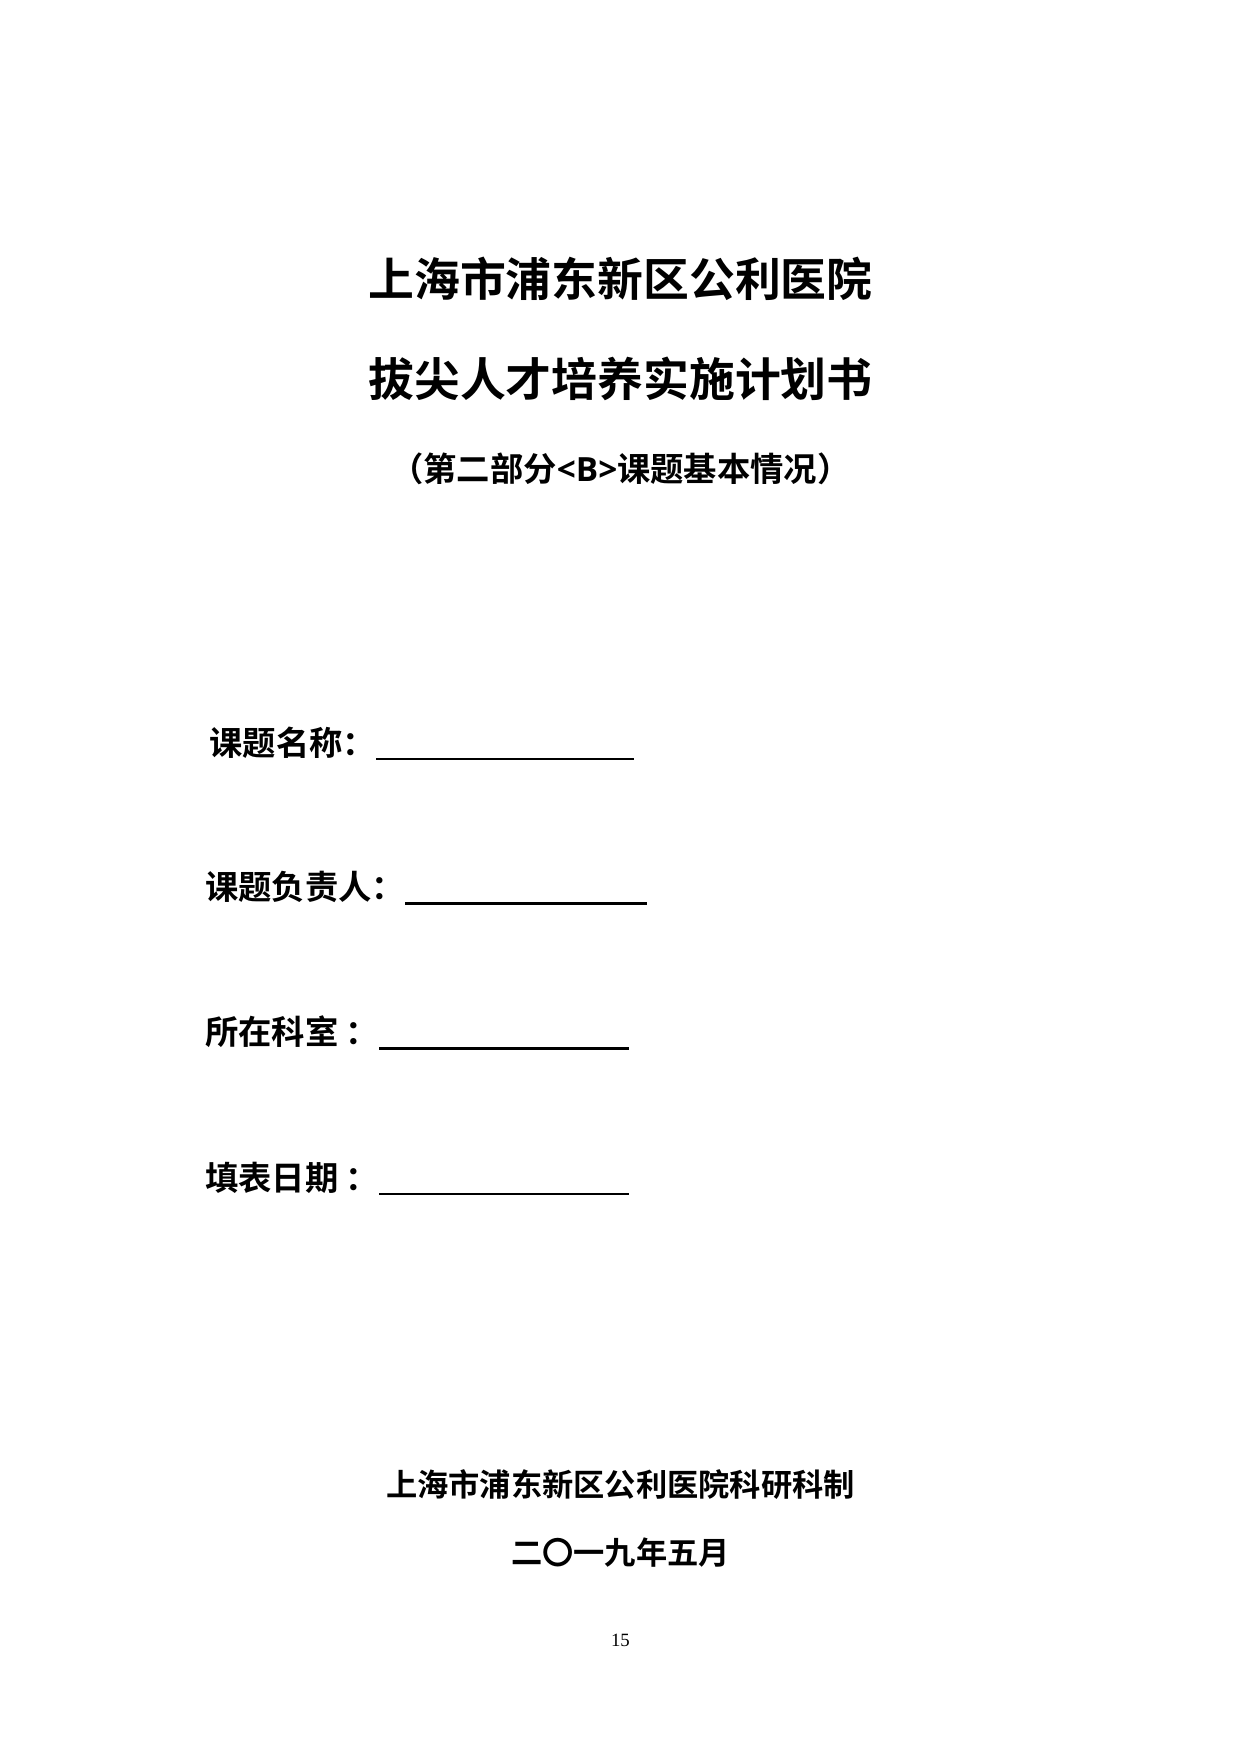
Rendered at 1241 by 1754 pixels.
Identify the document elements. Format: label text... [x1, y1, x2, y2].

text 二〇一九年五月 [187, 1528, 1053, 1573]
text 填表日期 ： [187, 1151, 1053, 1199]
text 课题名称： [187, 716, 1053, 764]
text 拔尖人才培养实施计划书 [187, 343, 1053, 409]
text （第二部分<B>课题基本情况） [187, 442, 1053, 491]
text 课题负责人： [187, 861, 1053, 909]
text 上海市浦东新区公利医院 [187, 243, 1053, 310]
text 所在科室 ： [187, 1006, 1053, 1054]
text 上海市浦东新区公利医院科研科制 [187, 1460, 1053, 1505]
